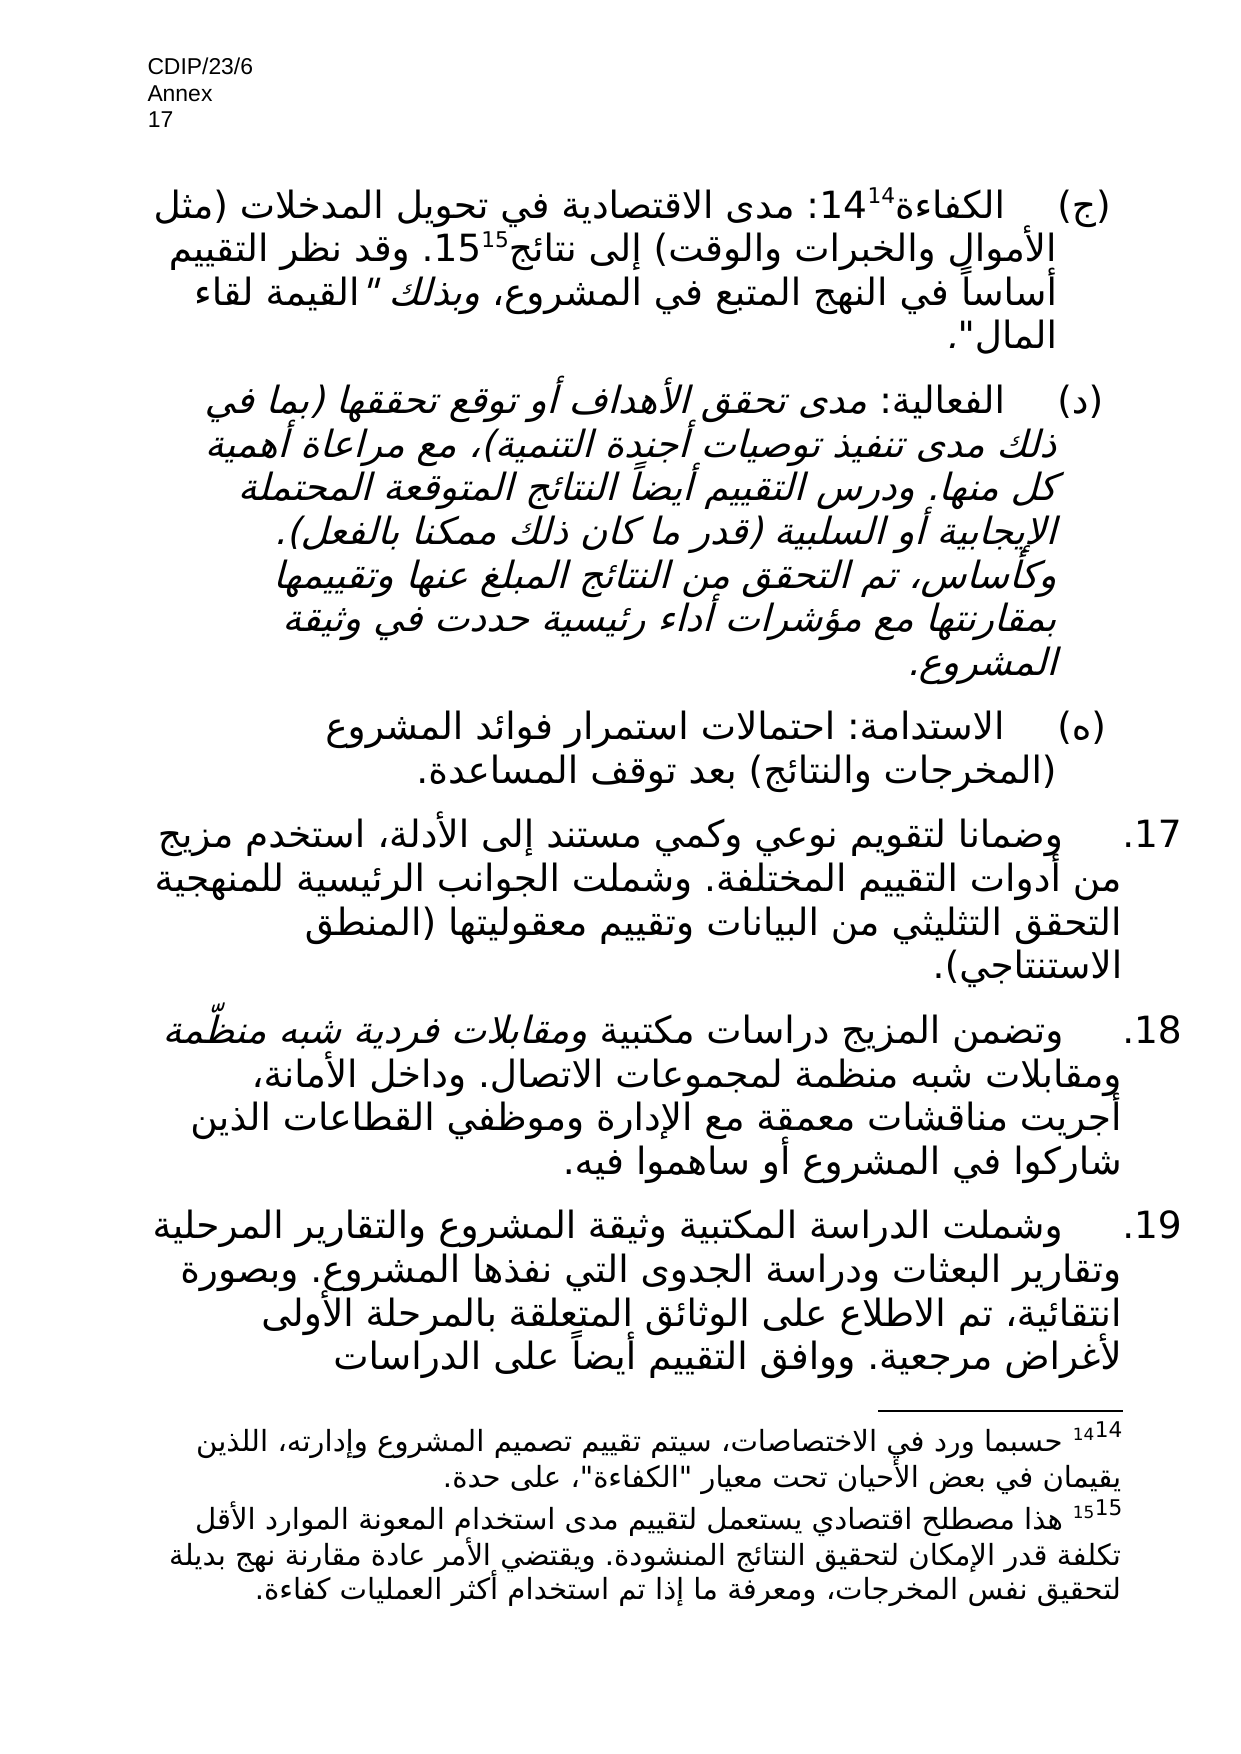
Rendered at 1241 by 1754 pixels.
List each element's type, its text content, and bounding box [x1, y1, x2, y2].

text وتضمن المزيج دراسات مكتبية ومقابلات فردية شبه منظّمة ومقابلات شبه منظمة لمجموعات الاتصال. وداخل الأمانة، أجريت مناقشات معمقة مع الإدارة وموظفي القطاعات الذين شاركوا في المشروع أو ساهموا فيه. [148, 1008, 1122, 1183]
text وضمانا لتقويم نوعي وكمي مستند إلى الأدلة، استخدم مزيج من أدوات التقييم المختلفة. وشملت الجوانب الرئيسية للمنهجية التحقق التثليثي من البيانات وتقييم معقوليتها (المنطق الاستنتاجي). [148, 813, 1122, 988]
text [148, 1204, 1122, 1378]
list الاستدامة: احتمالات استمرار فوائد المشروع (المخرجات والنتائج) بعد توقف المساعدة. [148, 705, 1057, 792]
list الكفاءة14: مدى الاقتصادية في تحويل المدخلات (مثل الأموال والخبرات والوقت) إلى نتائج15. وقد نظر التقييم أساساً في النهج المتبع في المشروع، وبذلك "القيمة لقاء المال". [148, 183, 1057, 358]
list الفعالية: مدى تحقق الأهداف أو توقع تحققها (بما في ذلك مدى تنفيذ توصيات أجندة التنمية)، مع مراعاة أهمية كل منها. ودرس التقييم أيضاً النتائج المتوقعة المحتملة الإيجابية أو السلبية (قدر ما كان ذلك ممكنا بالفعل). وكأساس، تم التحقق من النتائج المبلغ عنها وتقييمها بمقارنتها مع مؤشرات أداء رئيسية حددت في وثيقة المشروع. [148, 379, 1057, 684]
